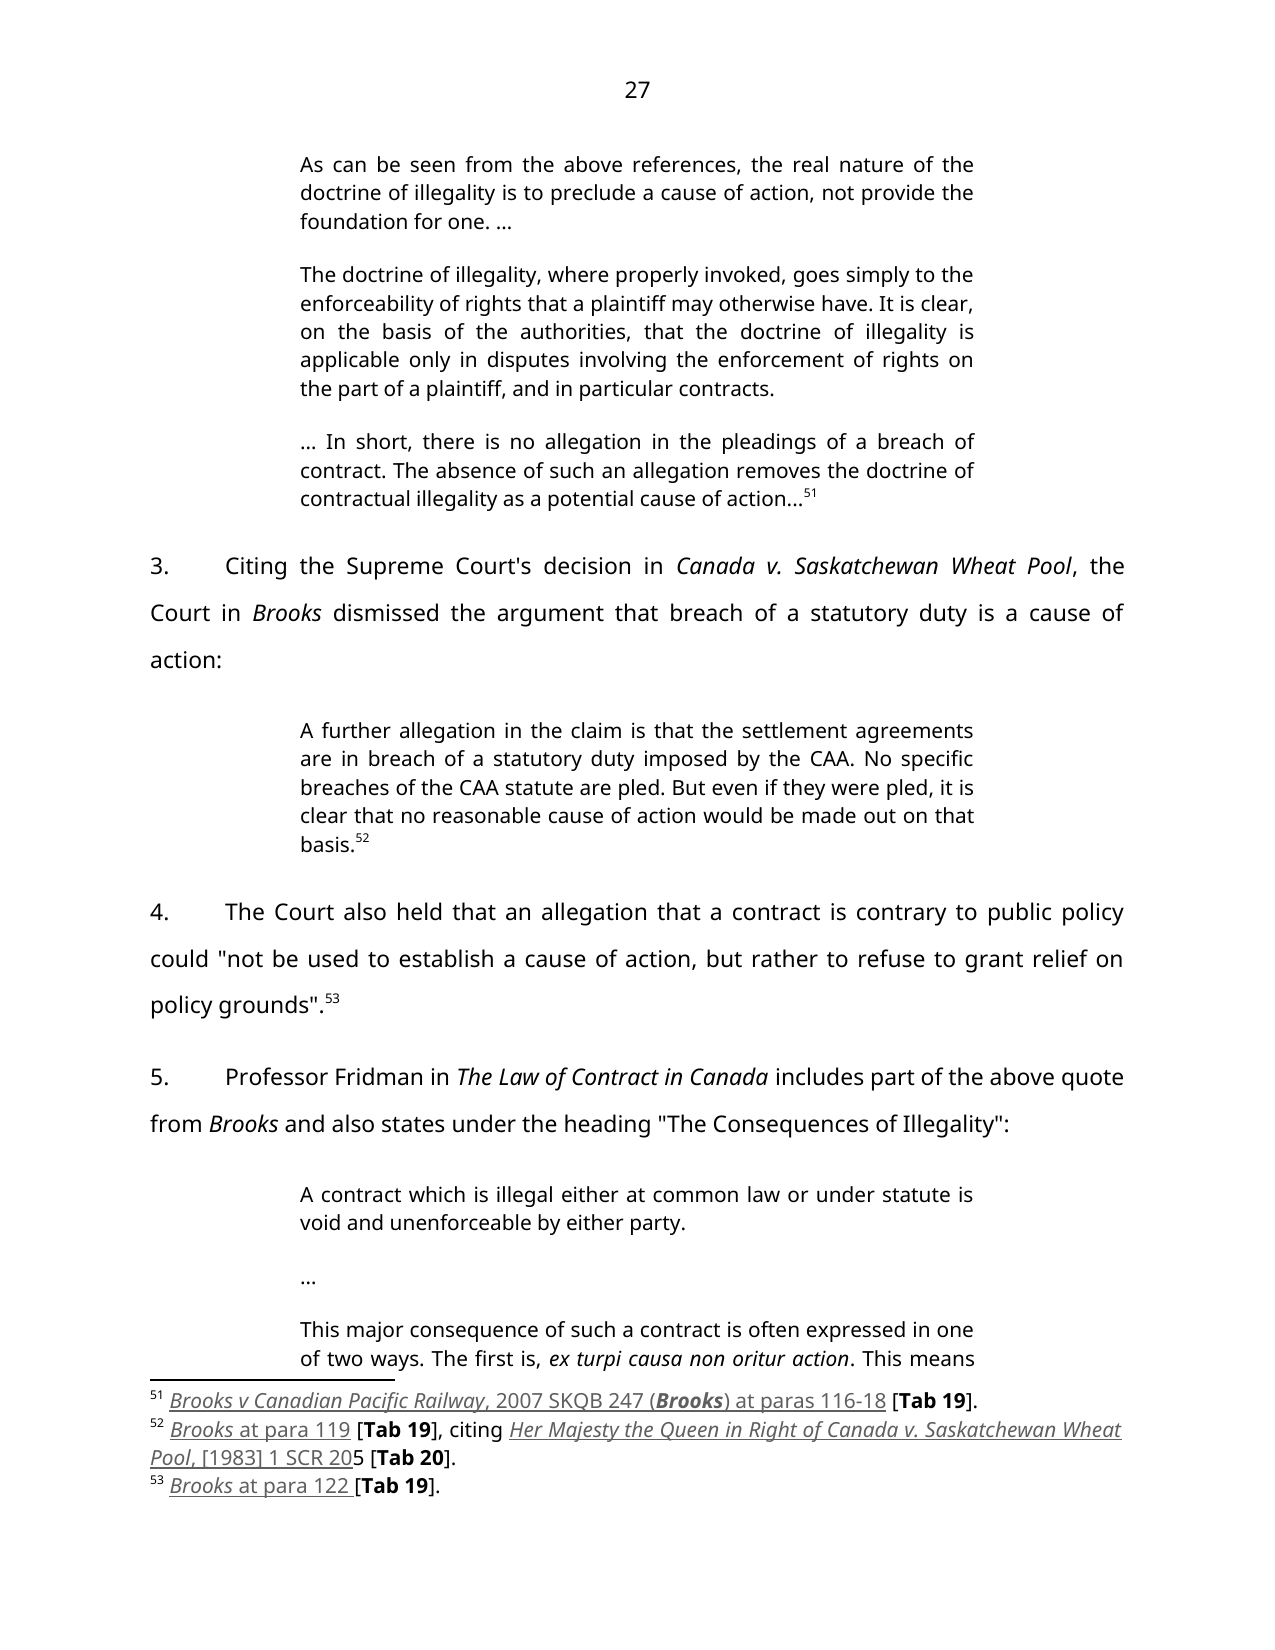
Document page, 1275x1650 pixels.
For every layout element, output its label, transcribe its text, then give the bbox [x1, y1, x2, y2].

text Professor Fridman in The Law of Contract in Canada includes part of the above quote from Brooks and also states under the heading "The Consequences of Illegality": [150, 1061, 1125, 1139]
text As can be seen from the above references, the real nature of the doctrine of illegality is to preclude a cause of action, not provide the foundation for one. … [300, 150, 975, 235]
text A further allegation in the claim is that the settlement agreements are in breach of a statutory duty imposed by the CAA. No specific breaches of the CAA statute are pled. But even if they were pled, it is clear that no reasonable cause of action would be made out on that basis. [300, 716, 975, 858]
text The doctrine of illegality, where properly invoked, goes simply to the enforceability of rights that a plaintiff may otherwise have. It is clear, on the basis of the authorities, that the doctrine of illegality is applicable only in disputes involving the enforcement of rights on the part of a plaintiff, and in particular contracts. [300, 260, 975, 402]
text A contract which is illegal either at common law or under statute is void and unenforceable by either party. [300, 1180, 975, 1237]
text The Court also held that an allegation that a contract is contrary to public policy could "not be used to establish a cause of action, but rather to refuse to grant relief on policy grounds". [150, 896, 1125, 1021]
text Citing the Supreme Court's decision in Canada v. Saskatchewan Wheat Pool, the Court in Brooks dismissed the argument that breach of a statutory duty is a cause of action: [150, 550, 1125, 675]
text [300, 1315, 975, 1372]
text … In short, there is no allegation in the pleadings of a breach of contract. The absence of such an allegation removes the doctrine of contractual illegality as a potential cause of action... [300, 427, 975, 513]
text … [300, 1262, 975, 1290]
